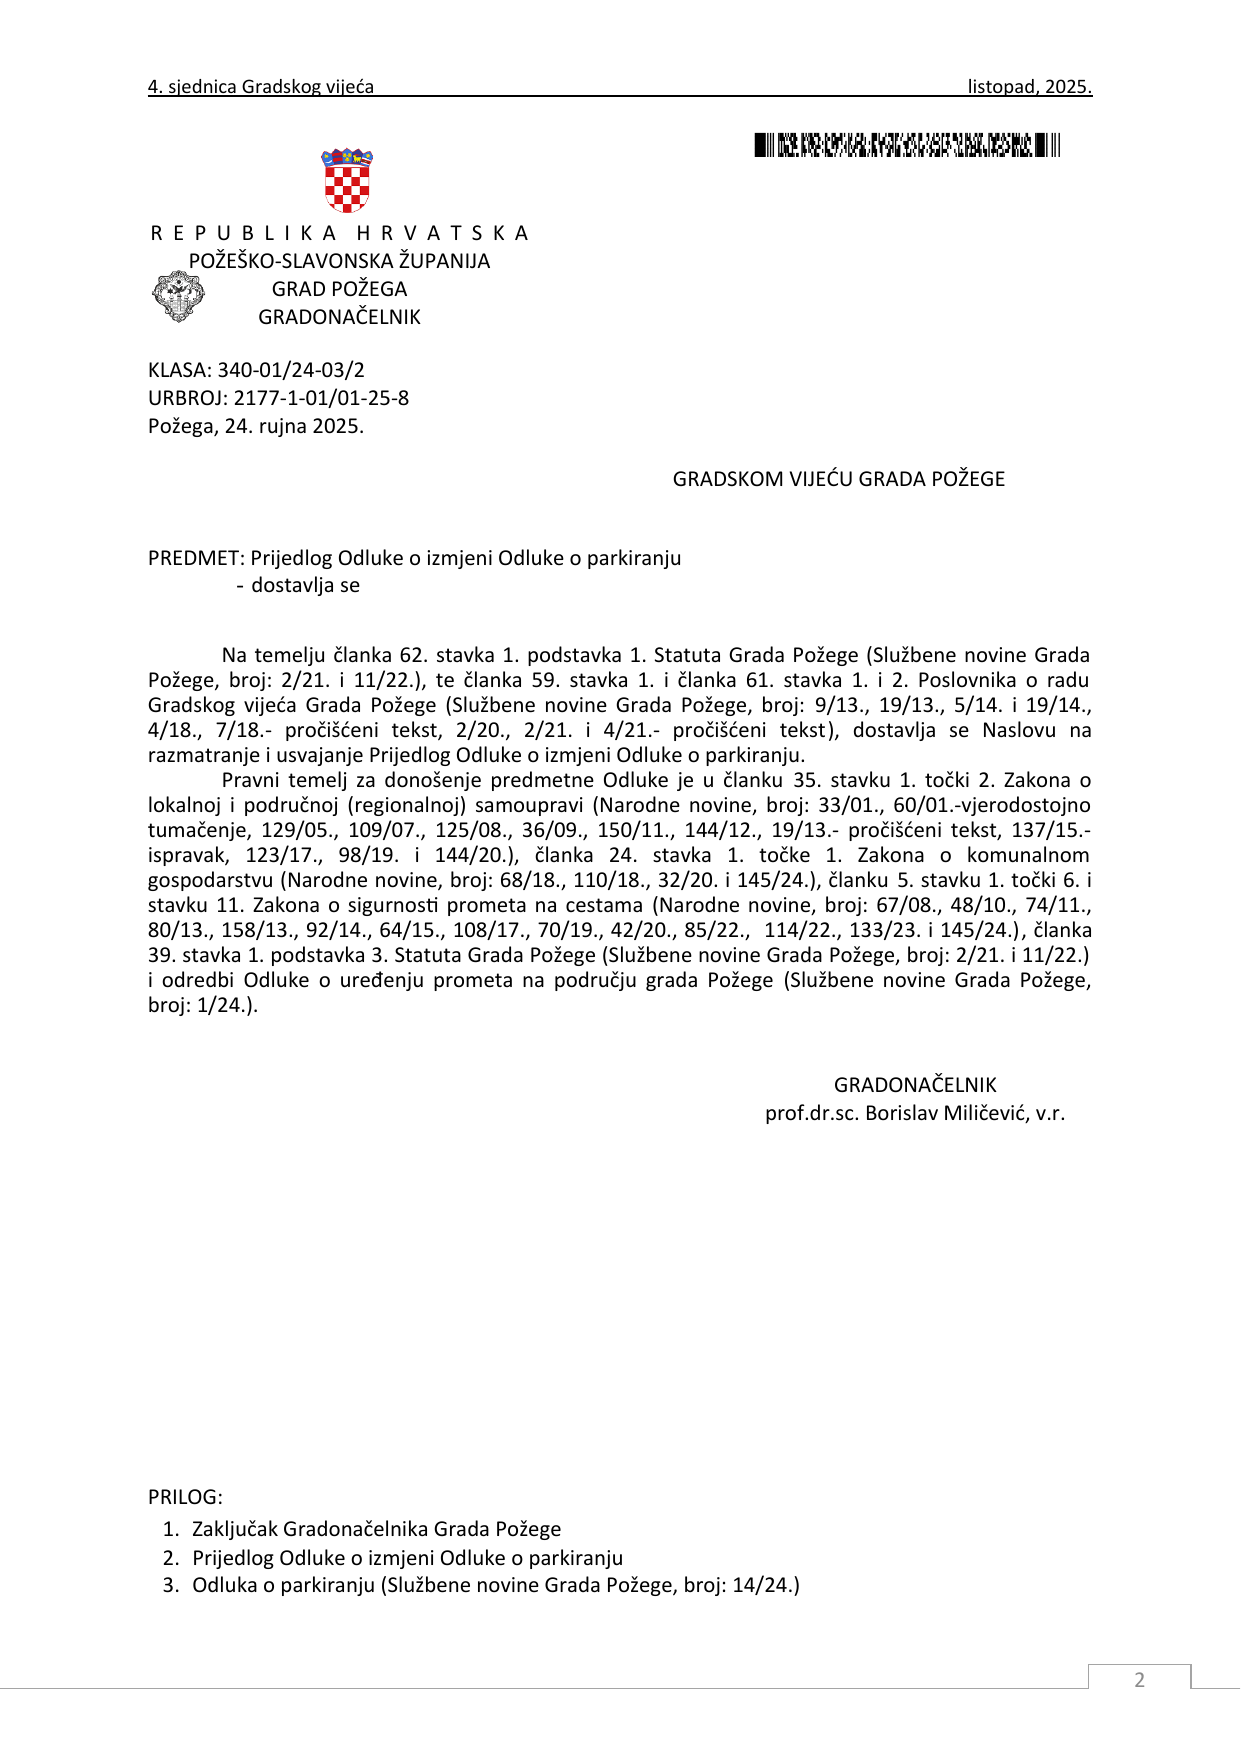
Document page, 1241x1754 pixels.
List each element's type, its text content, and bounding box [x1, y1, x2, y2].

text Pravni temelj za donošenje predmetne Odluke je u članku 35. stavku 1. točki 2. Zakona o lokalnoj i područnoj (regionalnoj) samoupravi (Narodne novine, broj: 33/01., 60/01.-vjerodostojno tumačenje, 129/05., 109/07., 125/08., 36/09., 150/11., 144/12., 19/13.- pročišćeni tekst, 137/15.- ispravak, 123/17., 98/19. i 144/20.), članka 24. stavka 1. točke 1. Zakona o komunalnom gospodarstvu (Narodne novine, broj: 68/18., 110/18., 32/20. i 145/24.), članku 5. stavku 1. točki 6. i stavku 11. Zakona o sigurnosti prometa na cestama (Narodne novine, broj: 67/08., 48/10., 74/11., 80/13., 158/13., 92/14., 64/15., 108/17., 70/19., 42/20., 85/22., 114/22., 133/23. i 145/24.), članka 39. stavka 1. podstavka 3. Statuta Grada Požege (Službene novine Grada Požege, broj: 2/21. i 11/22.) i odredbi Odluke o uređenju prometa na području grada Požege (Službene novine Grada Požege, broj: 1/24.). [148, 767, 1093, 1017]
text Požega, 24. rujna 2025. [148, 412, 1093, 439]
text GRAD POŽEGA [206, 274, 532, 302]
text POŽEŠKO-SLAVONSKA ŽUPANIJA [148, 246, 532, 274]
text PRILOG: [148, 1482, 1093, 1510]
text KLASA: 340-01/24-03/2 [148, 356, 1093, 383]
text GRADONAČELNIK [148, 302, 532, 331]
text GRADONAČELNIK [738, 1071, 1093, 1098]
text Na temelju članka 62. stavka 1. podstavka 1. Statuta Grada Požege (Službene novine Grada Požege, broj: 2/21. i 11/22.), te članka 59. stavka 1. i članka 61. stavka 1. i 2. Poslovnika o radu Gradskog vijeća Grada Požege (Službene novine Grada Požege, broj: 9/13., 19/13., 5/14. i 19/14., 4/18., 7/18.- pročišćeni tekst, 2/20., 2/21. i 4/21.- pročišćeni tekst), dostavlja se Naslovu na razmatranje i usvajanje Prijedlog Odluke o izmjeni Odluke o parkiranju. [148, 642, 1093, 767]
list Prijedlog Odluke o izmjeni Odluke o parkiranju [162, 1543, 1093, 1571]
list Zaključak Gradonačelnika Grada Požege [162, 1514, 1093, 1543]
picture [151, 270, 206, 323]
picture [321, 147, 373, 213]
list Odluka o parkiranju (Službene novine Grada Požege, broj: 14/24.) [162, 1571, 1093, 1599]
text R E P U B L I K A H R V A T S K A [148, 218, 532, 246]
text URBROJ: 2177-1-01/01-25-8 [148, 383, 1093, 412]
table_header +*xfs*pvs*lsu*cvA*xBj*tCi*ssq*rba*ohs*ttn*pBk*- +*yqw*uwg*hjs*tDc*xaD*mDo*sdl*Cbm*wmk*jus*zew*- +*eDs*lyd*lyd*lyd*lyd*Aye*Amy*bAq*afk*bBa*zfE*- +*ftw*thw*lqD*fnk*str*giD*aaB*Ckc*vvE*aiD*onA*- +*ftA*xnB*wEd*abt*wsh*wEo*wnr*wCe*mjr*jli*uws*- +*xjq*cfs*jck*tbu*gcw*wrm*gaj*CBj*rtn*Erk*uzq*- [740, 133, 1074, 186]
text PREDMET: Prijedlog Odluke o izmjeni Odluke o parkiranju [148, 543, 1093, 571]
list dostavlja se [236, 571, 1093, 599]
text GRADSKOM VIJEĆU GRADA POŽEGE [598, 464, 1093, 493]
text prof.dr.sc. Borislav Miličević, v.r. [738, 1098, 1093, 1127]
